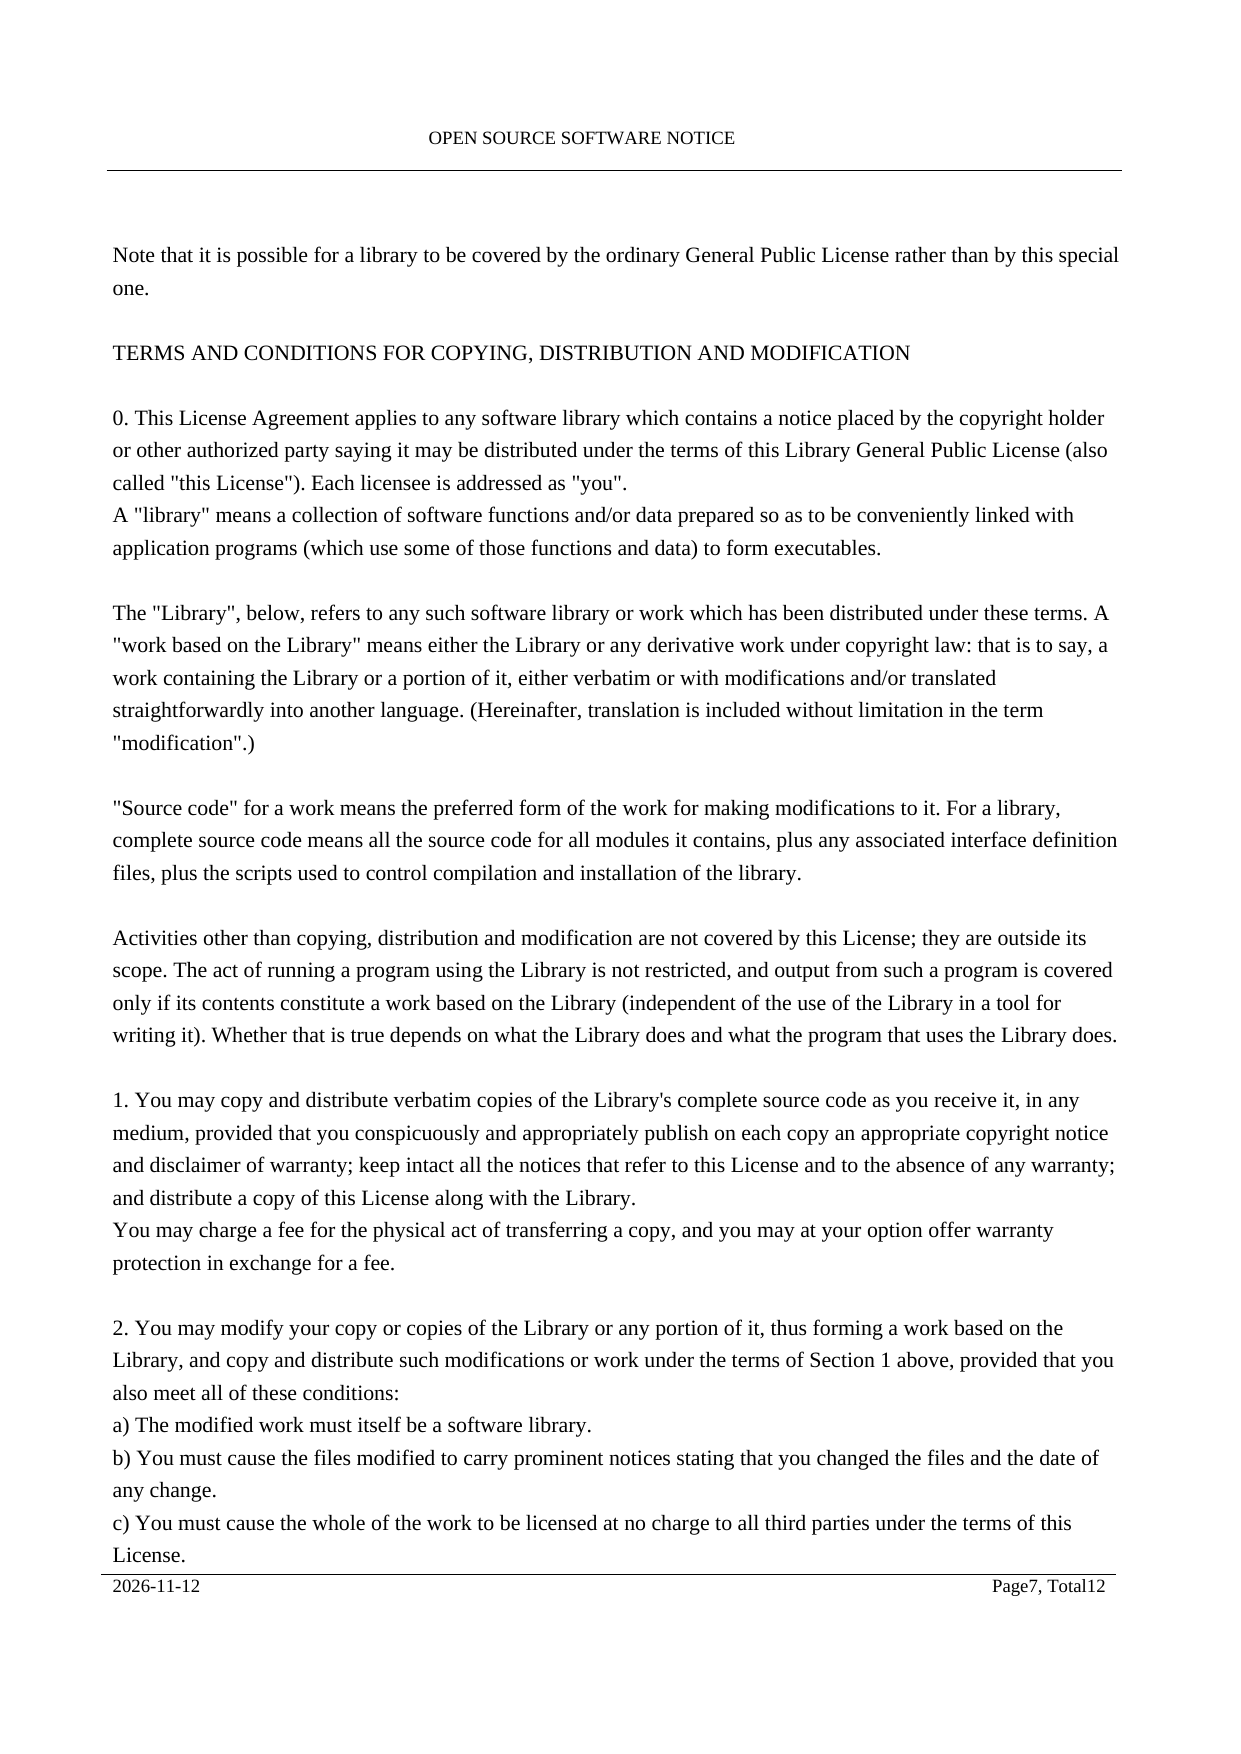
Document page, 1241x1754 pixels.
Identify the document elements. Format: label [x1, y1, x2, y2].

text [112, 206, 1128, 1571]
